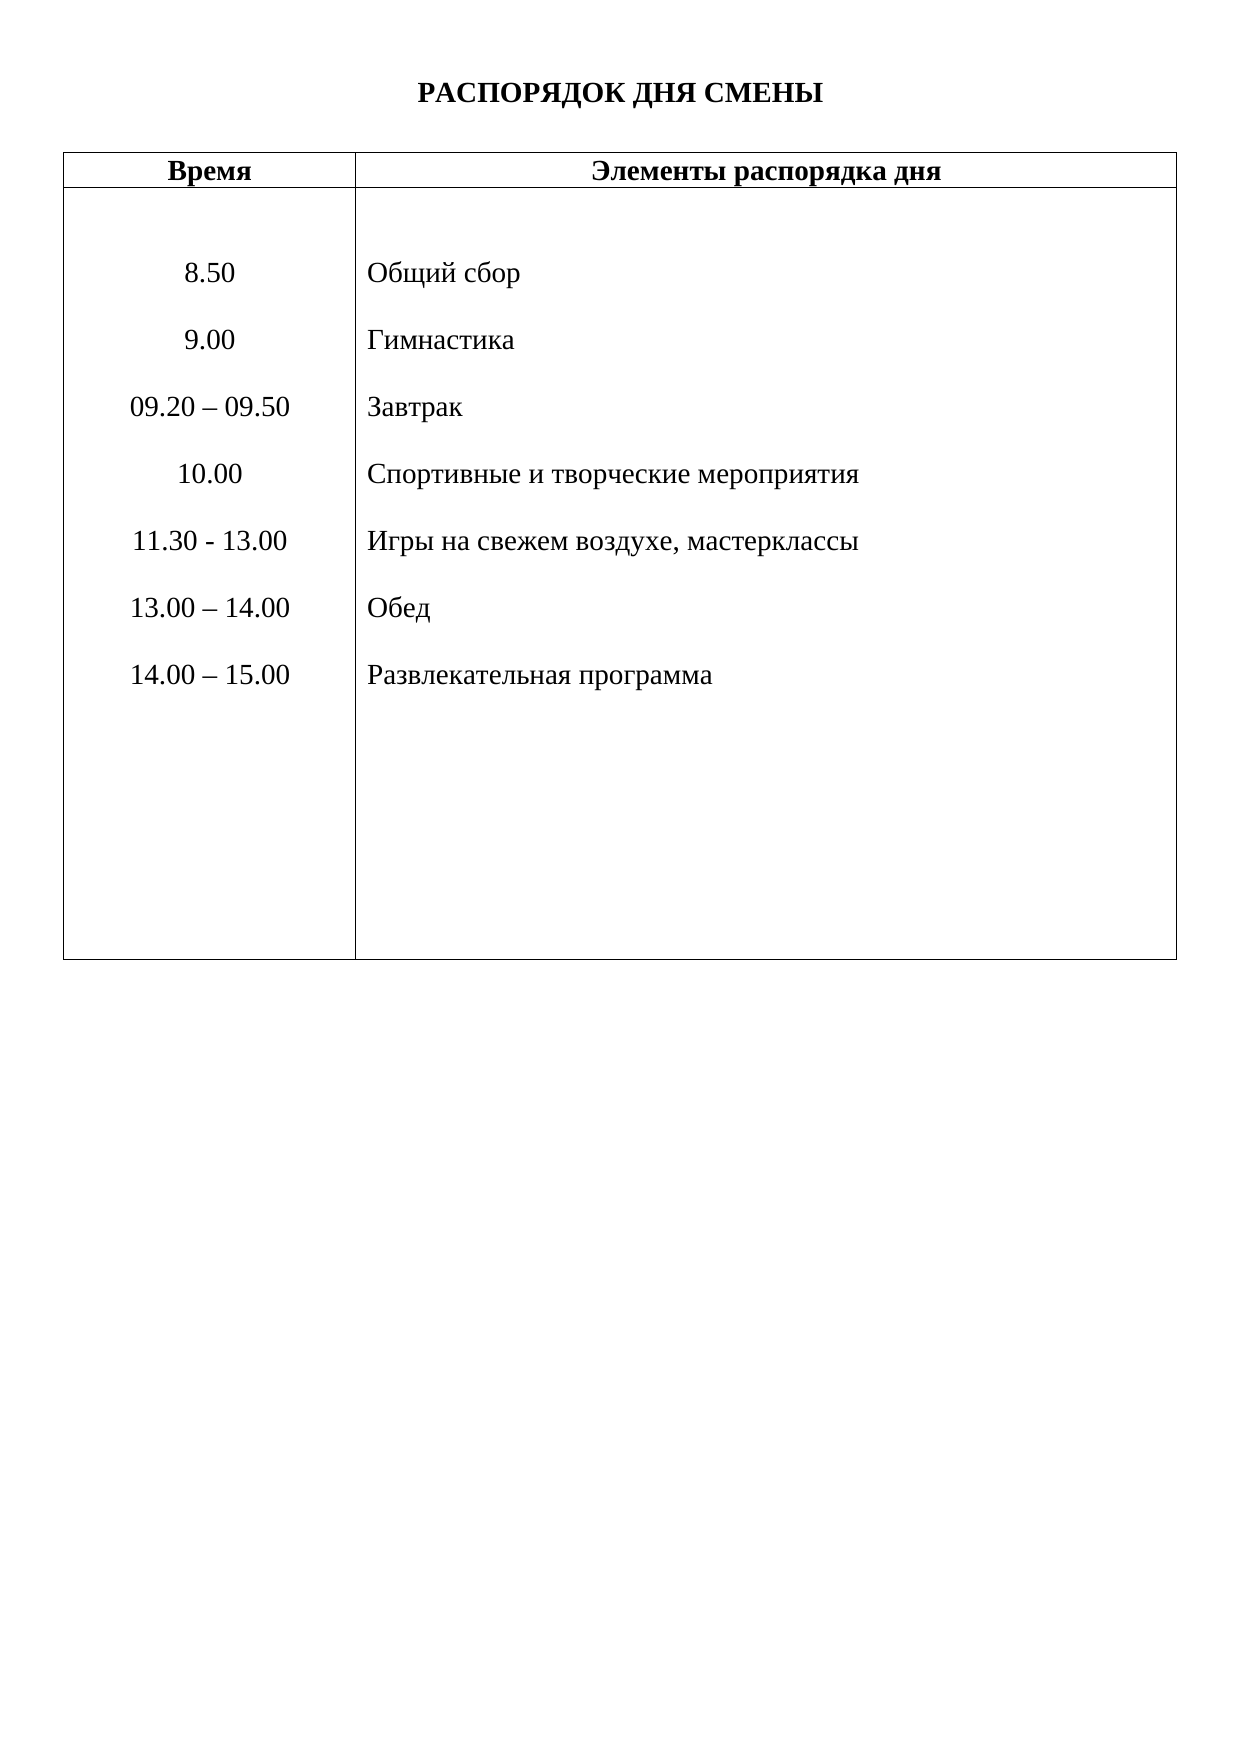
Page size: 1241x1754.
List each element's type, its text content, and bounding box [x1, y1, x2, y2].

table_cell 8.50 9.00 09.20 – 09.50 10.00 11.30 - 13.00 13.00 – 14.00 14.00 – 15.00 [64, 188, 355, 959]
table_header Время [64, 153, 355, 187]
table_cell Общий сбор Гимнастика Завтрак Спортивные и творческие мероприятия Игры на свежем воздухе, мастерклассы Обед Развлекательная программа [356, 188, 1176, 959]
table_header Элементы распорядка дня [356, 153, 1176, 187]
text РАСПОРЯДОК ДНЯ СМЕНЫ [75, 75, 1165, 108]
